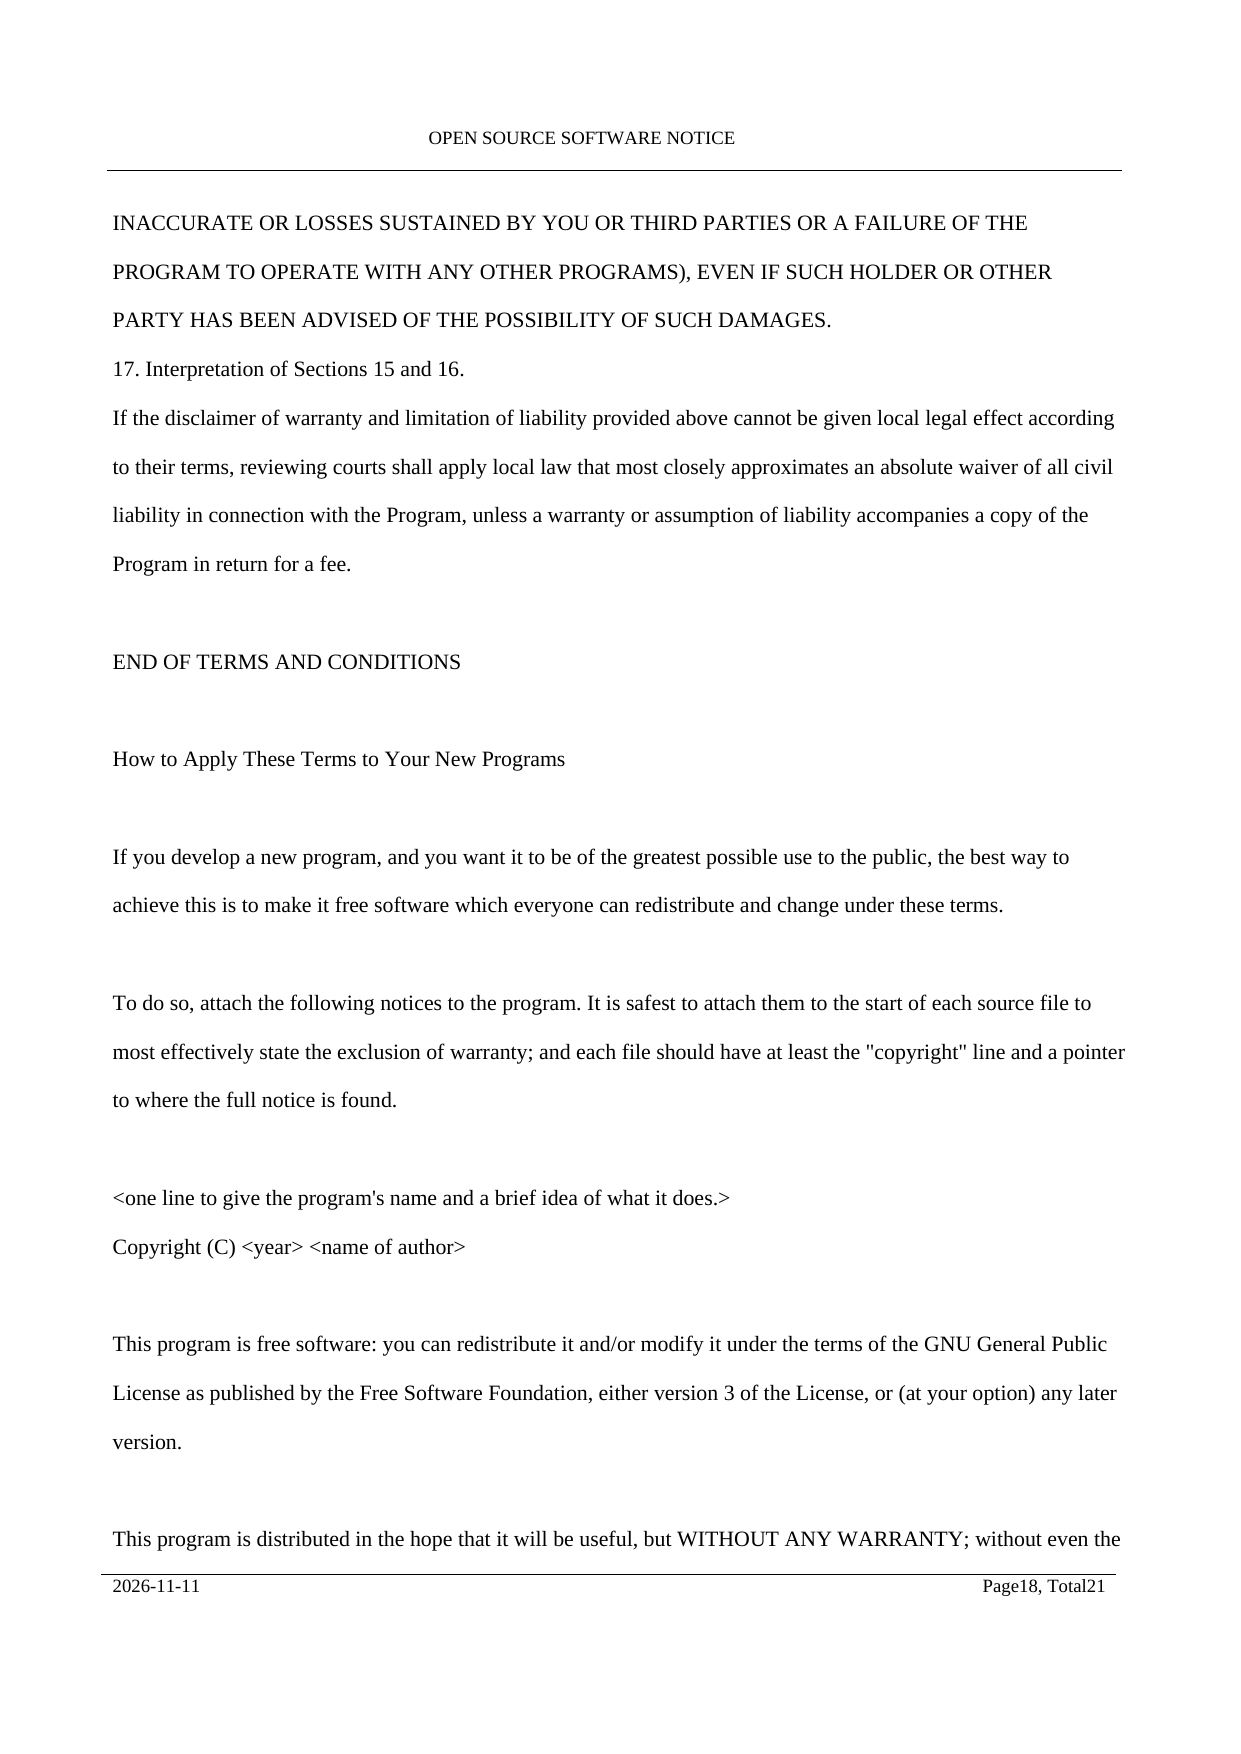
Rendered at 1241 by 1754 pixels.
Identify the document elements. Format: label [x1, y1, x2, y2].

text [112, 206, 1128, 1555]
